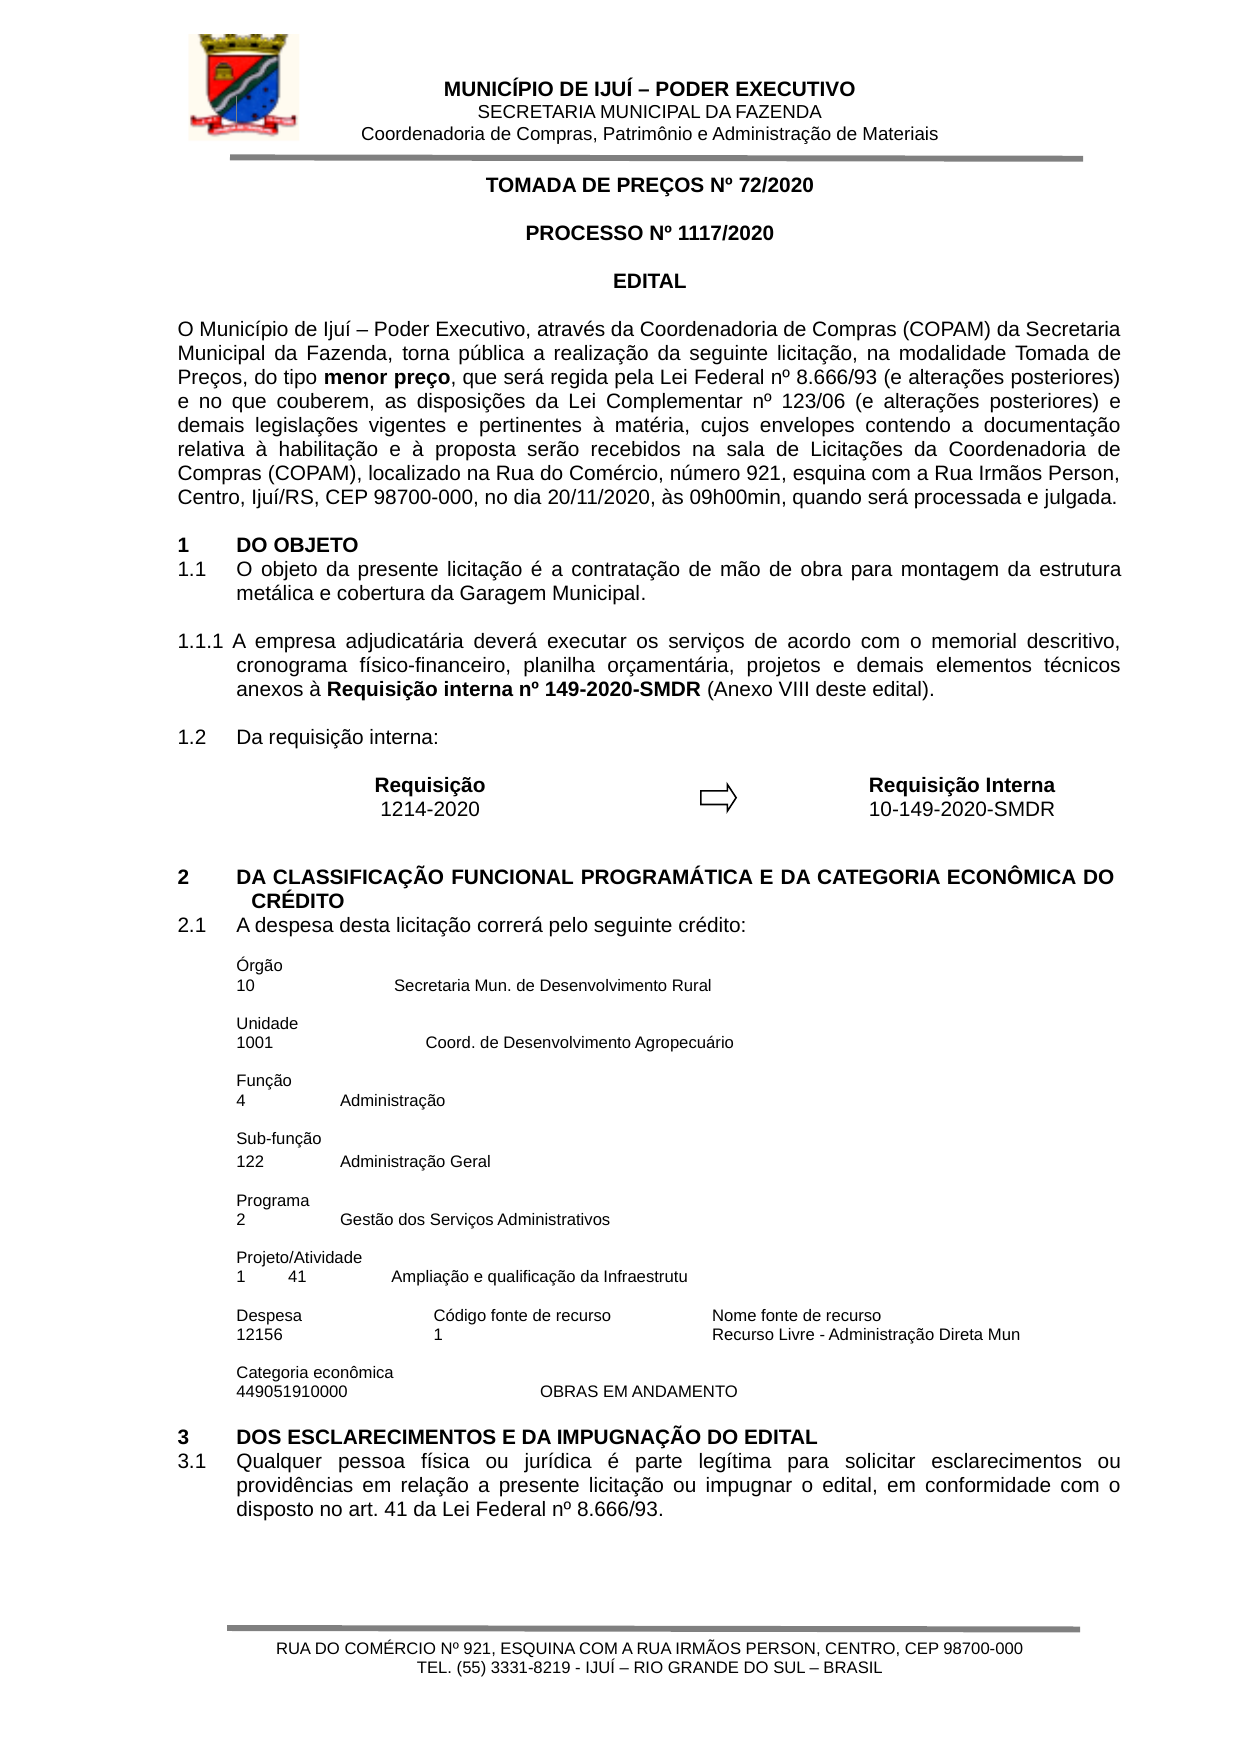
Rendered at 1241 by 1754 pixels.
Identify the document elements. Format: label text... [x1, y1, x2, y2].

table_cell 41 [281, 1267, 384, 1286]
table_cell 2 [229, 1210, 332, 1229]
table_header Requisição [229, 773, 631, 796]
table_cell 12156 [229, 1325, 426, 1344]
table_cell Administração Geral [333, 1152, 1174, 1171]
text 3.1 Qualquer pessoa física ou jurídica é parte legítima para solicitar esclarecimentos ou providências em relação a presente licitação ou impugnar o edital, em conformidade com o disposto no art. 41 da Lei Federal nº 8.666/93. [177, 1449, 1122, 1521]
text 3 DOS ESCLARECIMENTOS E DA IMPUGNAÇÃO DO EDITAL [177, 1425, 1122, 1449]
text 1.1 O objeto da presente licitação é a contratação de mão de obra para montagem da estrutura metálica e cobertura da Garagem Municipal. [177, 557, 1122, 604]
table_header Função [229, 1071, 1174, 1090]
text TOMADA DE PREÇOS Nº 72/2020 [177, 173, 1122, 197]
table_header Unidade [229, 1014, 1174, 1033]
table_cell 122 [229, 1152, 332, 1171]
table_cell Ampliação e qualificação da Infraestrutu [384, 1267, 1174, 1286]
table_header Nome fonte de recurso [705, 1305, 1174, 1324]
table_cell 10 [229, 975, 387, 994]
table_cell [631, 796, 749, 820]
table_cell 1 [426, 1325, 704, 1344]
picture [187, 34, 300, 143]
table_header Programa [229, 1190, 1174, 1209]
table_header Categoria econômica [229, 1363, 1174, 1382]
table_header [631, 773, 749, 796]
table_header Requisição Interna [749, 773, 1175, 796]
text PROCESSO Nº 1117/2020 [177, 221, 1122, 245]
table_cell Gestão dos Serviços Administrativos [333, 1210, 1174, 1229]
table_cell 10-149-2020-SMDR [749, 796, 1175, 820]
table_header Projeto/Atividade [229, 1248, 1174, 1267]
text 1.2 Da requisição interna: [177, 724, 1122, 748]
table_cell 1 [229, 1267, 281, 1286]
table_header Despesa [229, 1305, 426, 1324]
table_header Sub-função [229, 1129, 1174, 1152]
table_cell Coord. de Desenvolvimento Agropecuário [418, 1033, 1174, 1052]
table_cell 1214-2020 [229, 796, 631, 820]
table_cell Recurso Livre - Administração Direta Mun [705, 1325, 1174, 1344]
table_cell 4 [229, 1090, 332, 1109]
text 2.1 A despesa desta licitação correrá pelo seguinte crédito: [177, 913, 1122, 937]
text EDITAL [177, 269, 1122, 293]
text O Município de Ijuí – Poder Executivo, através da Coordenadoria de Compras (COPAM) da Secretaria Municipal da Fazenda, torna pública a realização da seguinte licitação, na modalidade Tomada de Preços, do tipo menor preço, que será regida pela Lei Federal nº 8.666/93 (e alterações posteriores) e no que couberem, as disposições da Lei Complementar nº 123/06 (e alterações posteriores) e demais legislações vigentes e pertinentes à matéria, cujos envelopes contendo a documentação relativa à habilitação e à proposta serão recebidos na sala de Licitações da Coordenadoria de Compras (COPAM), localizado na Rua do Comércio, número 921, esquina com a Rua Irmãos Person, Centro, Ijuí/RS, CEP 98700-000, no dia 20/11/2020, às 09h00min, quando será processada e julgada. [177, 317, 1122, 509]
table_header Órgão [229, 956, 1174, 975]
table_cell 1001 [229, 1033, 418, 1052]
table_cell 449051910000 [229, 1382, 533, 1401]
text 1 DO OBJETO [177, 533, 1122, 557]
table_header Código fonte de recurso [426, 1305, 704, 1324]
table_cell Administração [333, 1090, 1174, 1109]
table_cell OBRAS EM ANDAMENTO [533, 1382, 1174, 1401]
text 2 DA CLASSIFICAÇÃO FUNCIONAL PROGRAMÁTICA E DA CATEGORIA ECONÔMICA DO CRÉDITO [177, 865, 1122, 913]
text 1.1.1 A empresa adjudicatária deverá executar os serviços de acordo com o memorial descritivo, cronograma físico-financeiro, planilha orçamentária, projetos e demais elementos técnicos anexos à Requisição interna nº 149-2020-SMDR (Anexo VIII deste edital). [177, 628, 1122, 700]
table_cell Secretaria Mun. de Desenvolvimento Rural [387, 975, 1174, 994]
